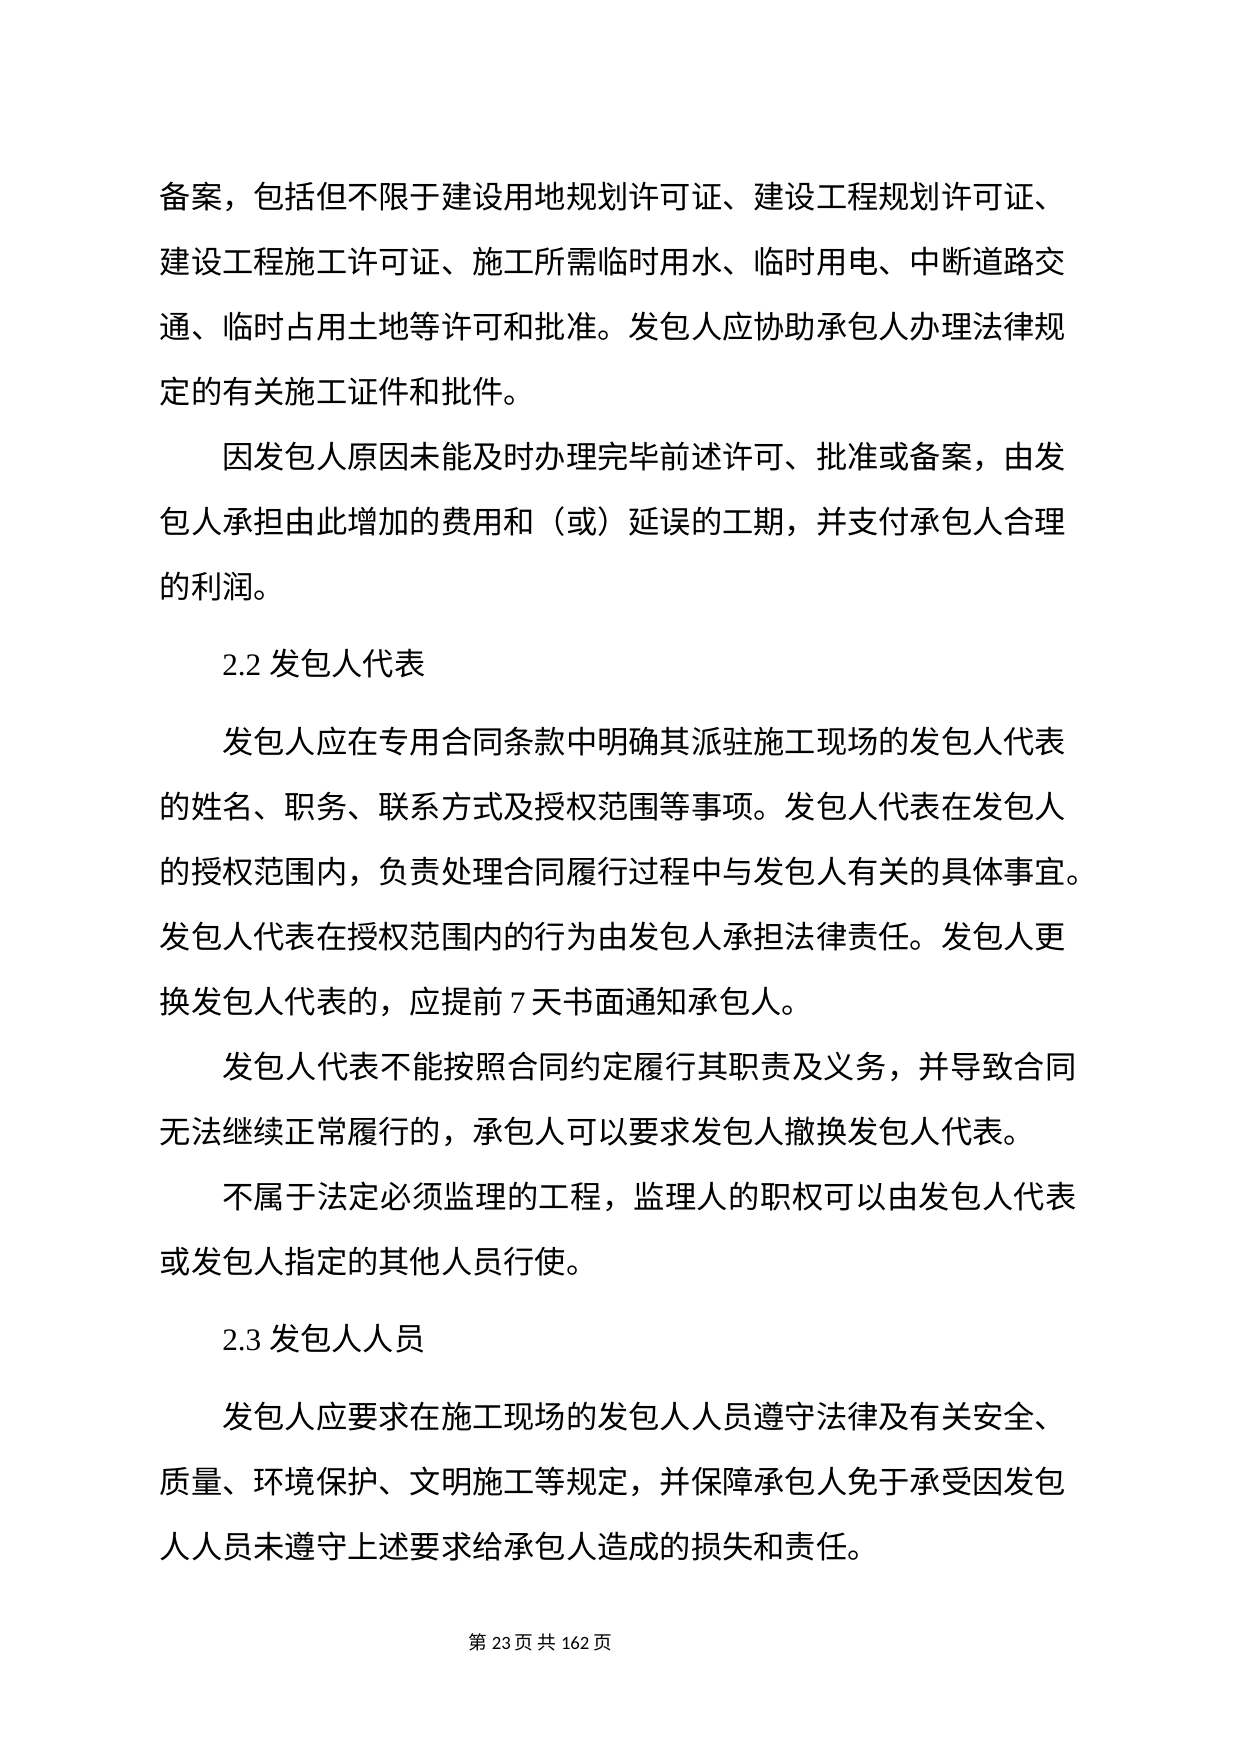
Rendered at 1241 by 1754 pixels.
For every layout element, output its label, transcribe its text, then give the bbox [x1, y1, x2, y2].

text 2.3 发包人人员 [159, 1304, 1078, 1369]
text 发包人应要求在施工现场的发包人人员遵守法律及有关安全、质量、环境保护、文明施工等规定，并保障承包人免于承受因发包人人员未遵守上述要求给承包人造成的损失和责任。 [159, 1382, 1078, 1577]
text 发包人应在专用合同条款中明确其派驻施工现场的发包人代表的姓名、职务、联系方式及授权范围等事项。发包人代表在发包人的授权范围内，负责处理合同履行过程中与发包人有关的具体事宜。发包人代表在授权范围内的行为由发包人承担法律责任。发包人更换发包人代表的，应提前7天书面通知承包人。 [159, 707, 1078, 1032]
text 不属于法定必须监理的工程，监理人的职权可以由发包人代表或发包人指定的其他人员行使。 [159, 1162, 1078, 1292]
text 发包人代表不能按照合同约定履行其职责及义务，并导致合同无法继续正常履行的，承包人可以要求发包人撤换发包人代表。 [159, 1032, 1078, 1162]
text 因发包人原因未能及时办理完毕前述许可、批准或备案，由发包人承担由此增加的费用和（或）延误的工期，并支付承包人合理的利润。 [159, 422, 1078, 617]
text 2.2 发包人代表 [159, 629, 1078, 694]
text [159, 162, 1078, 422]
